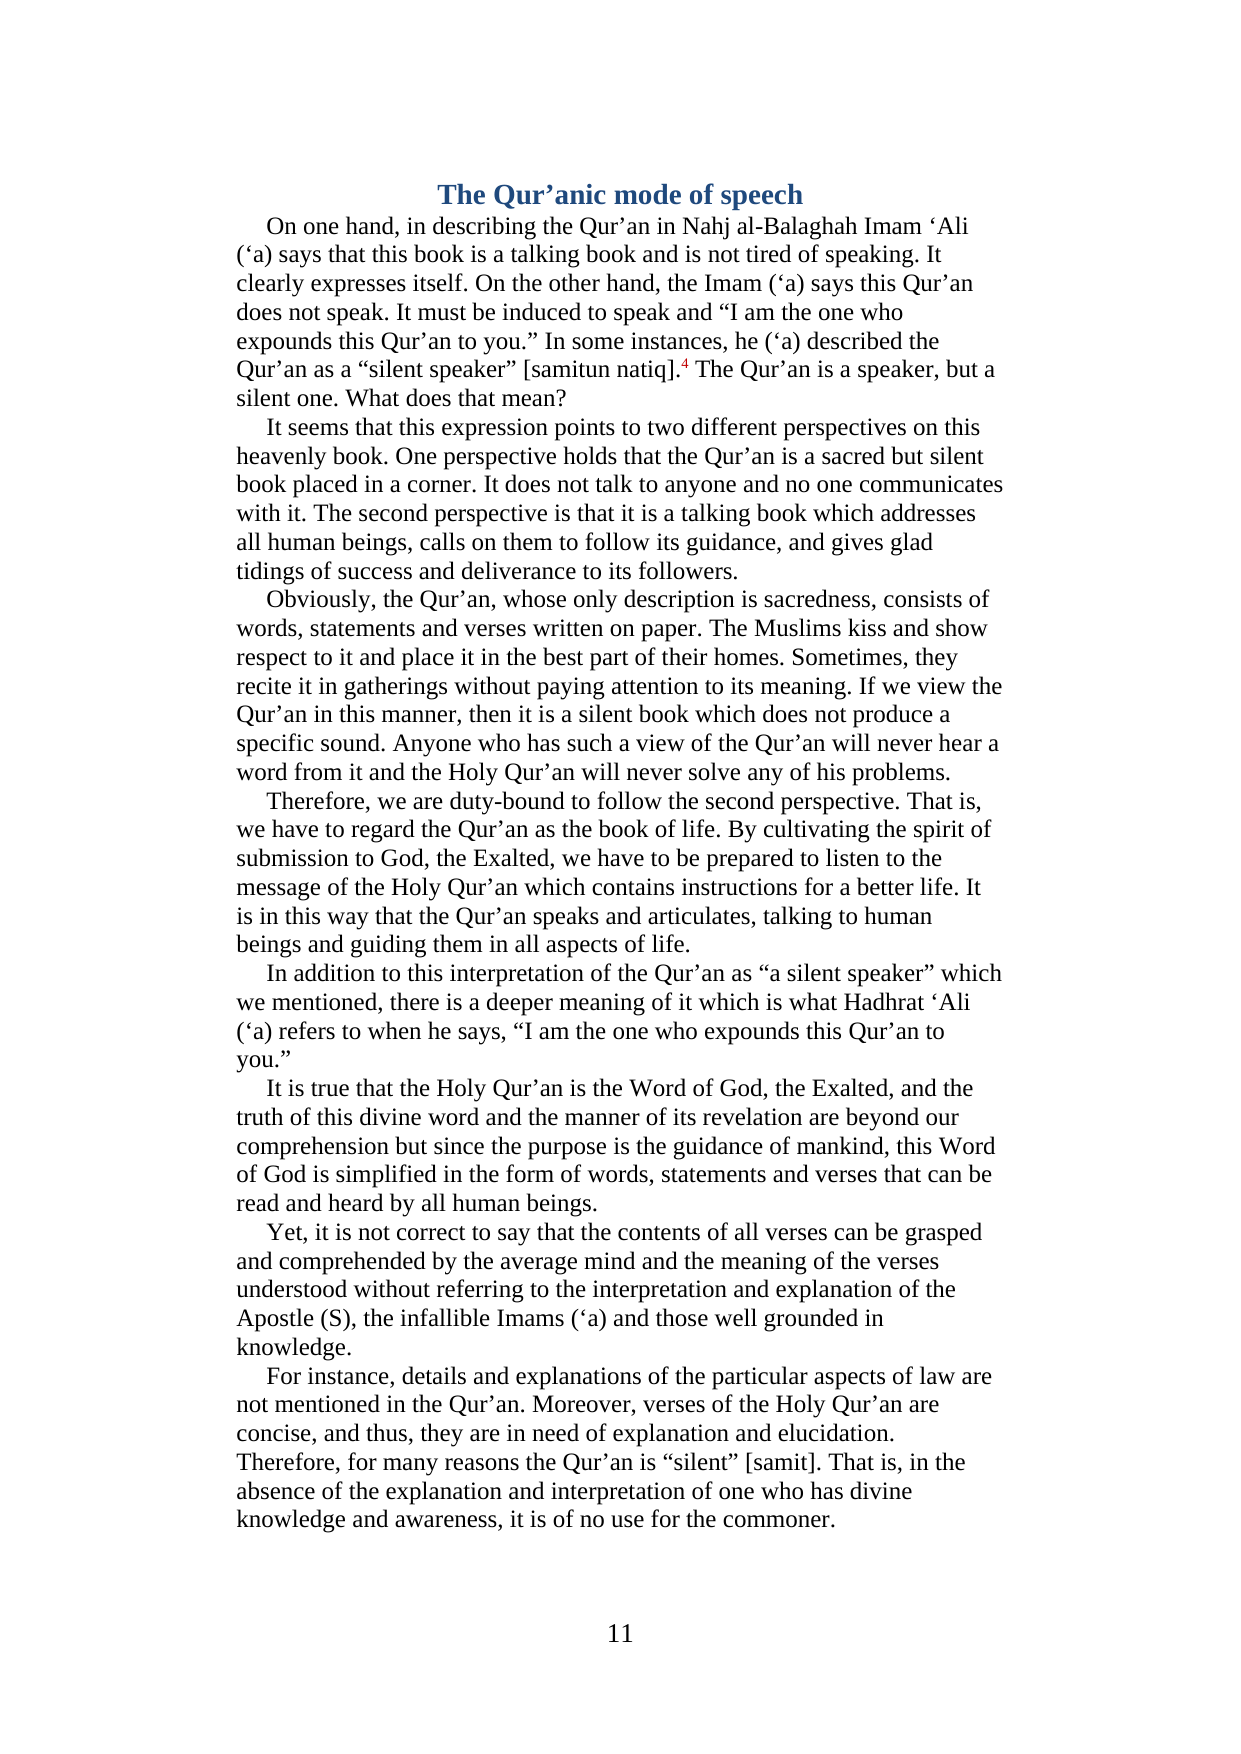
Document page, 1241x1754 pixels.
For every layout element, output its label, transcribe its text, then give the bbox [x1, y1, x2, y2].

text Therefore, we are duty-bound to follow the second perspective. That is, we have to regard the Qur’an as the book of life. By cultivating the spirit of submission to God, the Exalted, we have to be prepared to listen to the message of the Holy Qur’an which contains instructions for a better life. It is in this way that the Qur’an speaks and articulates, talking to human beings and guiding them in all aspects of life. [236, 786, 1004, 958]
subtitle The Qur’anic mode of speech [236, 177, 1004, 211]
text On one hand, in describing the Qur’an in Nahj al-Balaghah Imam ‘Ali (‘a) says that this book is a talking book and is not tired of speaking. It clearly expresses itself. On the other hand, the Imam (‘a) says this Qur’an does not speak. It must be induced to speak and “I am the one who expounds this Qur’an to you.” In some instances, he (‘a) described the Qur’an as a “silent speaker” [samitun natiq].4 The Qur’an is a speaker, but a silent one. What does that mean? [236, 211, 1004, 412]
text Obviously, the Qur’an, whose only description is sacredness, consists of words, statements and verses written on paper. The Muslims kiss and show respect to it and place it in the best part of their homes. Sometimes, they recite it in gatherings without paying attention to its meaning. If we view the Qur’an in this manner, then it is a silent book which does not produce a specific sound. Anyone who has such a view of the Qur’an will never hear a word from it and the Holy Qur’an will never solve any of his problems. [236, 584, 1004, 786]
text It is true that the Holy Qur’an is the Word of God, the Exalted, and the truth of this divine word and the manner of its revelation are beyond our comprehension but since the purpose is the guidance of mankind, this Word of God is simplified in the form of words, statements and verses that can be read and heard by all human beings. [236, 1073, 1004, 1217]
text It seems that this expression points to two different perspectives on this heavenly book. One perspective holds that the Qur’an is a sacred but silent book placed in a corner. It does not talk to anyone and no one communicates with it. The second perspective is that it is a talking book which addresses all human beings, calls on them to follow its guidance, and gives glad tidings of success and deliverance to its followers. [236, 412, 1004, 584]
text In addition to this interpretation of the Qur’an as “a silent speaker” which we mentioned, there is a deeper meaning of it which is what Hadhrat ‘Ali (‘a) refers to when he says, “I am the one who expounds this Qur’an to you.” [236, 958, 1004, 1073]
text For instance, details and explanations of the particular aspects of law are not mentioned in the Qur’an. Moreover, verses of the Holy Qur’an are concise, and thus, they are in need of explanation and elucidation. Therefore, for many reasons the Qur’an is “silent” [samit]. That is, in the absence of the explanation and interpretation of one who has divine knowledge and awareness, it is of no use for the commoner. [236, 1361, 1004, 1533]
text Yet, it is not correct to say that the contents of all verses can be grasped and comprehended by the average mind and the meaning of the verses understood without referring to the interpretation and explanation of the Apostle (S), the infallible Imams (‘a) and those well grounded in knowledge. [236, 1217, 1004, 1361]
